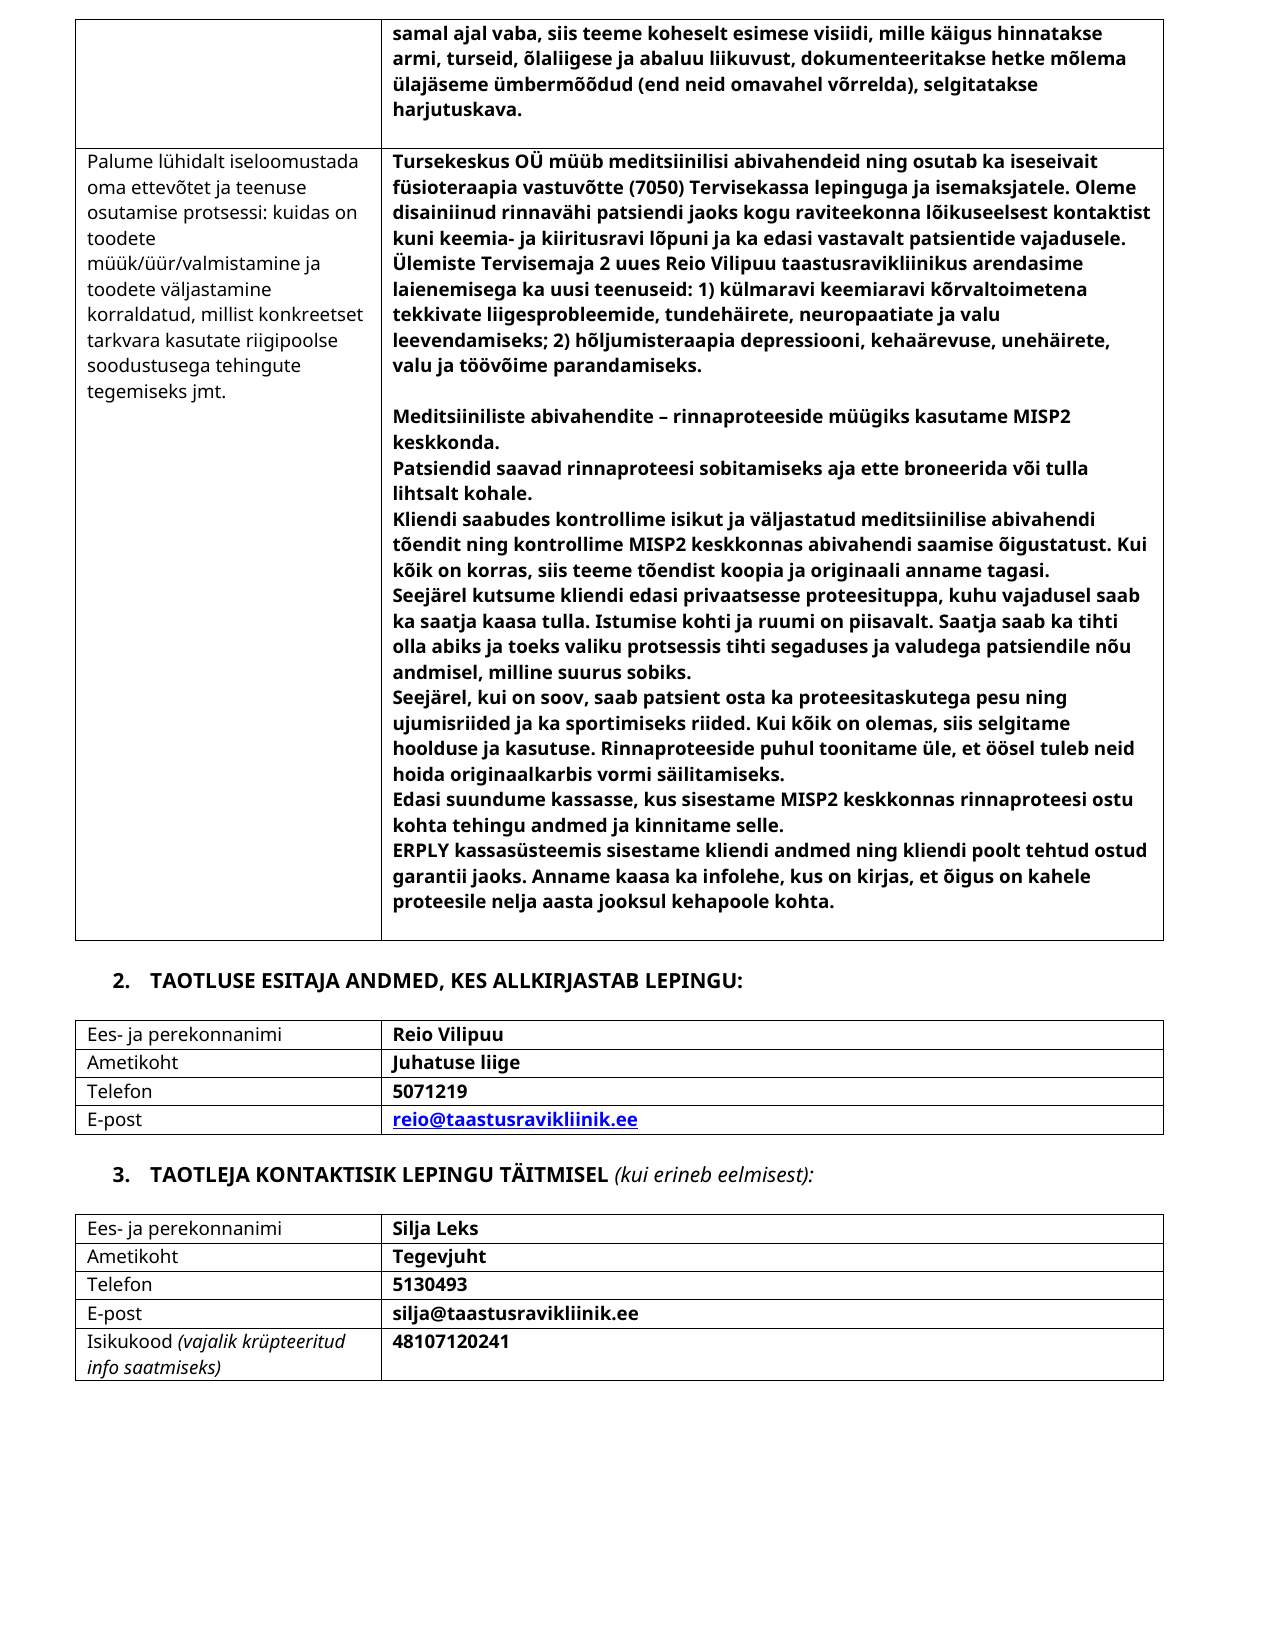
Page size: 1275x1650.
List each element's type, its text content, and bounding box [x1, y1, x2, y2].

table_header Ees- ja perekonnanimi [76, 1021, 381, 1048]
table_cell silja@taastusravikliinik.ee [382, 1300, 1163, 1327]
table_cell Ametikoht [76, 1050, 381, 1077]
table_cell 5130493 [382, 1272, 1163, 1299]
table_cell Juhatuse liige [382, 1050, 1163, 1077]
table_cell E-post [76, 1106, 381, 1133]
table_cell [382, 20, 1163, 147]
table_cell E-post [76, 1300, 381, 1327]
table_header Silja Leks [382, 1215, 1163, 1242]
table_cell Palume lühidalt iseloomustada oma ettevõtet ja teenuse osutamise protsessi: kuidas on toodete müük/üür/valmistamine ja toodete väljastamine korraldatud, millist konkreetset tarkvara kasutate riigipoolse soodustusega tehingute tegemiseks jmt. [76, 149, 381, 940]
table_cell Telefon [76, 1272, 381, 1299]
table_cell 48107120241 [382, 1329, 1163, 1379]
table_cell Tursekeskus OÜ müüb meditsiinilisi abivahendeid ning osutab ka iseseivait füsioteraapia vastuvõtte (7050) Tervisekassa lepinguga ja isemaksjatele. Oleme disainiinud rinnavähi patsiendi jaoks kogu raviteekonna lõikuseelsest kontaktist kuni keemia- ja kiiritusravi lõpuni ja ka edasi vastavalt patsientide vajadusele. Ülemiste Tervisemaja 2 uues Reio Vilipuu taastusravikliinikus arendasime laienemisega ka uusi teenuseid: 1) külmaravi keemiaravi kõrvaltoimetena tekkivate liigesprobleemide, tundehäirete, neuropaatiate ja valu leevendamiseks; 2) hõljumisteraapia depressiooni, kehaärevuse, unehäirete, valu ja töövõime parandamiseks. Meditsiiniliste abivahendite – rinnaproteeside müügiks kasutame MISP2 keskkonda. Patsiendid saavad rinnaproteesi sobitamiseks aja ette broneerida või tulla lihtsalt kohale. Kliendi saabudes kontrollime isikut ja väljastatud meditsiinilise abivahendi tõendit ning kontrollime MISP2 keskkonnas abivahendi saamise õigustatust. Kui kõik on korras, siis teeme tõendist koopia ja originaali anname tagasi. Seejärel kutsume kliendi edasi privaatsesse proteesituppa, kuhu vajadusel saab ka saatja kaasa tulla. Istumise kohti ja ruumi on piisavalt. Saatja saab ka tihti olla abiks ja toeks valiku protsessis tihti segaduses ja valudega patsiendile nõu andmisel, milline suurus sobiks. Seejärel, kui on soov, saab patsient osta ka proteesitaskutega pesu ning ujumisriided ja ka sportimiseks riided. Kui kõik on olemas, siis selgitame hoolduse ja kasutuse. Rinnaproteeside puhul toonitame üle, et öösel tuleb neid hoida originaalkarbis vormi säilitamiseks. Edasi suundume kassasse, kus sisestame MISP2 keskkonnas rinnaproteesi ostu kohta tehingu andmed ja kinnitame selle. ERPLY kassasüsteemis sisestame kliendi andmed ning kliendi poolt tehtud ostud garantii jaoks. Anname kaasa ka infolehe, kus on kirjas, et õigus on kahele proteesile nelja aasta jooksul kehapoole kohta. [382, 149, 1163, 940]
list TAOTLEJA KONTAKTISIK LEPINGU TÄITMISEL (kui erineb eelmisest): [112, 1160, 1163, 1188]
table_header Reio Vilipuu [382, 1021, 1163, 1048]
table_cell 5071219 [382, 1078, 1163, 1105]
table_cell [76, 20, 381, 147]
table_cell Isikukood (vajalik krüpteeritud info saatmiseks) [76, 1329, 381, 1379]
table_header Ees- ja perekonnanimi [76, 1215, 381, 1242]
list TAOTLUSE ESITAJA ANDMED, KES ALLKIRJASTAB LEPINGU: [112, 966, 1163, 995]
table_cell Ametikoht [76, 1244, 381, 1271]
table_cell reio@taastusravikliinik.ee [382, 1106, 1163, 1133]
table_cell Telefon [76, 1078, 381, 1105]
table_cell Tegevjuht [382, 1244, 1163, 1271]
